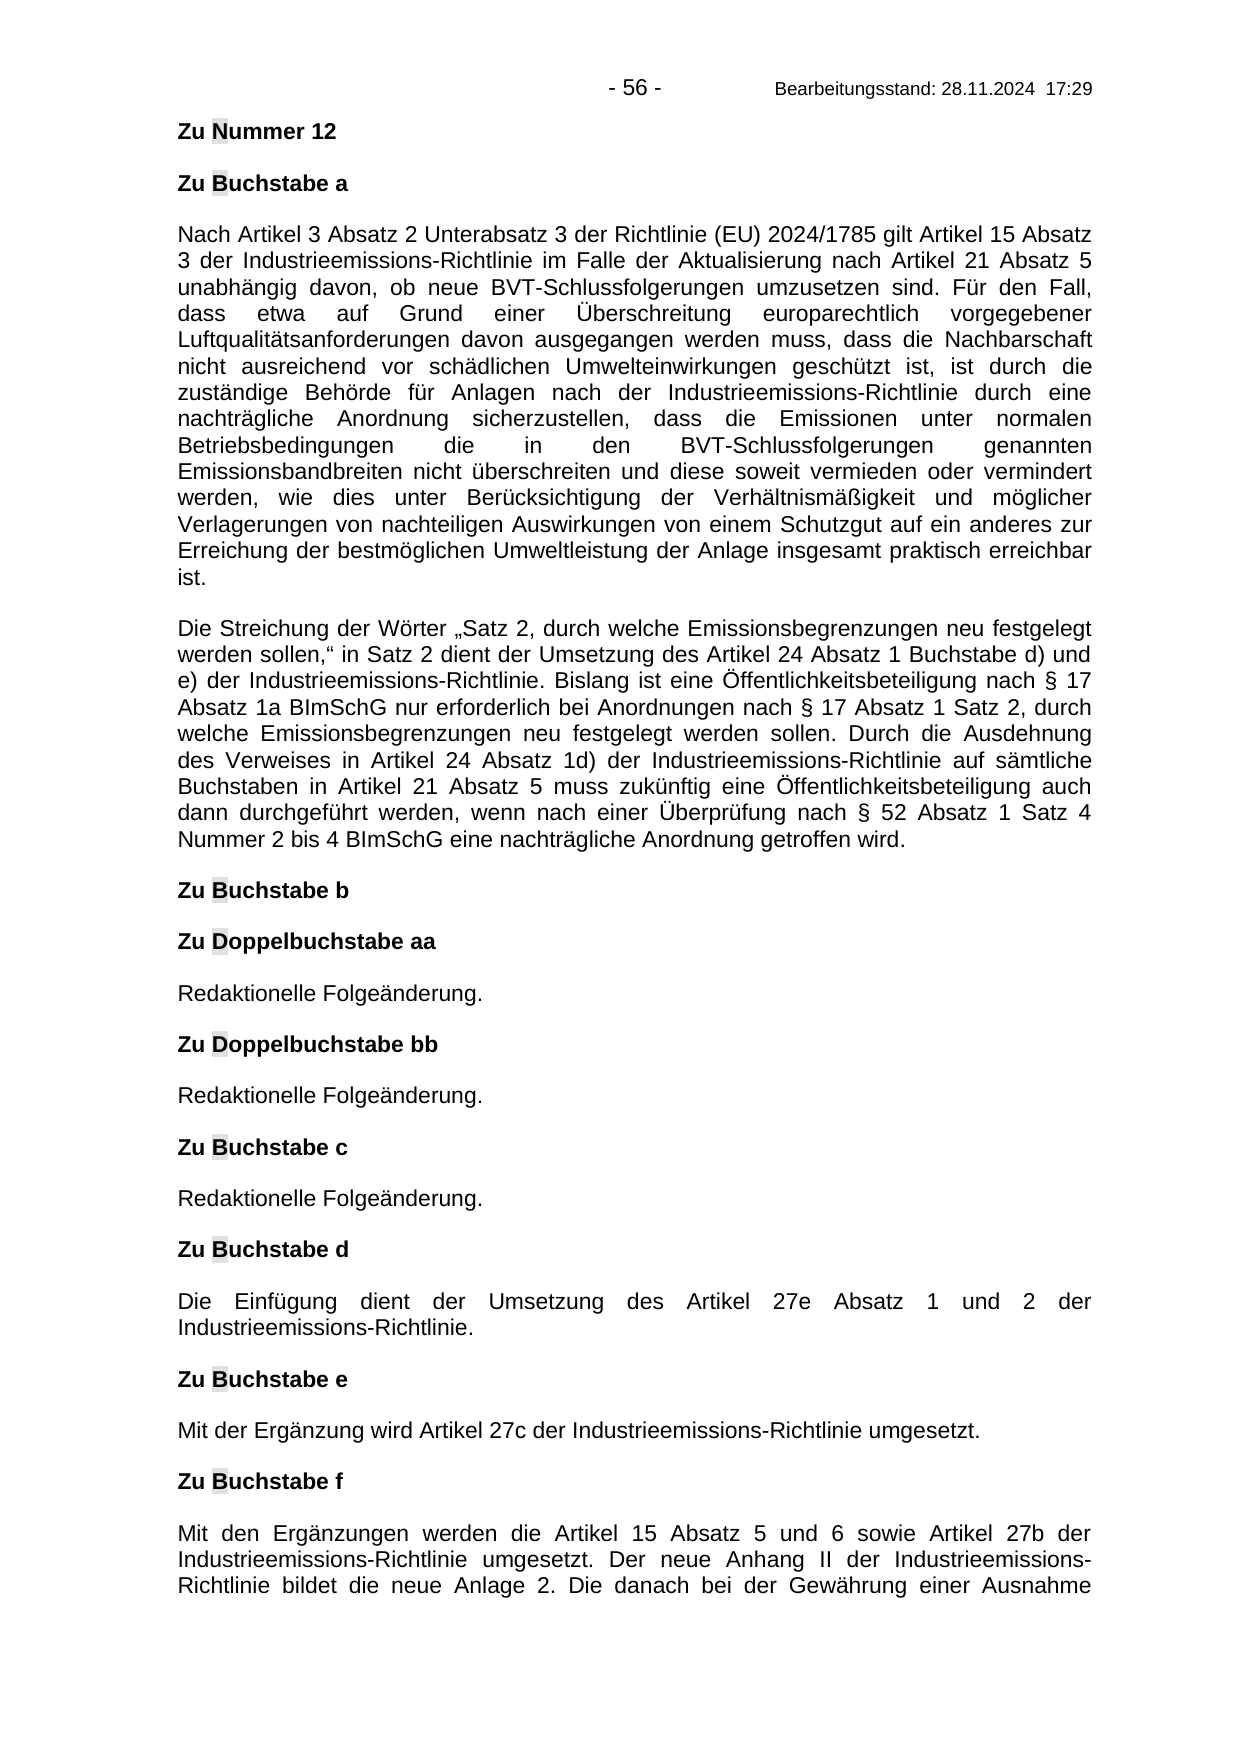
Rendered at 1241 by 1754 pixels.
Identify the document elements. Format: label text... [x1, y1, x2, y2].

text Zu Buchstabe b [177, 877, 212, 903]
text Zu Buchstabe b [228, 877, 1093, 903]
text Zu Doppelbuchstabe aa [228, 928, 1093, 955]
text Redaktionelle Folgeänderung. [177, 1185, 1093, 1211]
text Zu Buchstabe e [228, 1366, 1093, 1392]
text Nach Artikel 3 Absatz 2 Unterabsatz 3 der Richtlinie (EU) 2024/1785 gilt Artikel 15 Absatz 3 der Industrieemissions-Richtlinie im Falle der Aktualisierung nach Artikel 21 Absatz 5 unabhängig davon, ob neue BVT-Schlussfolgerungen umzusetzen sind. Für den Fall, dass etwa auf Grund einer Überschreitung europarechtlich vorgegebener Luftqualitätsanforderungen davon ausgegangen werden muss, dass die Nachbarschaft nicht ausreichend vor schädlichen Umwelteinwirkungen geschützt ist, ist durch die zuständige Behörde für Anlagen nach der Industrieemissions-Richtlinie durch eine nachträgliche Anordnung sicherzustellen, dass die Emissionen unter normalen Betriebsbedingungen die in den BVT-Schlussfolgerungen genannten Emissionsbandbreiten nicht überschreiten und diese soweit vermieden oder vermindert werden, wie dies unter Berücksichtigung der Verhältnismäßigkeit und möglicher Verlagerungen von nachteiligen Auswirkungen von einem Schutzgut auf ein anderes zur Erreichung der bestmöglichen Umweltleistung der Anlage insgesamt praktisch erreichbar ist. [177, 221, 1093, 590]
text Zu Buchstabe d [228, 1236, 1093, 1263]
text Redaktionelle Folgeänderung. [177, 980, 1093, 1006]
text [177, 1519, 1093, 1599]
text Zu Doppelbuchstabe bb [228, 1031, 1093, 1057]
text Zu Nummer 12 [228, 118, 1093, 144]
text Mit der Ergänzung wird Artikel 27c der Industrieemissions-Richtlinie umgesetzt. [177, 1417, 1093, 1443]
text Zu Nummer 12 [177, 118, 212, 144]
text Redaktionelle Folgeänderung. [177, 1082, 1093, 1109]
text Zu Buchstabe c [177, 1134, 212, 1160]
text Die Einfügung dient der Umsetzung des Artikel 27e Absatz 1 und 2 der Industrieemissions-Richtlinie. [177, 1288, 1093, 1341]
text Zu Buchstabe f [228, 1468, 1093, 1494]
text Die Streichung der Wörter „Satz 2, durch welche Emissionsbegrenzungen neu festgelegt werden sollen,“ in Satz 2 dient der Umsetzung des Artikel 24 Absatz 1 Buchstabe d) und e) der Industrieemissions-Richtlinie. Bislang ist eine Öffentlichkeitsbeteiligung nach § 17 Absatz 1a BImSchG nur erforderlich bei Anordnungen nach § 17 Absatz 1 Satz 2, durch welche Emissionsbegrenzungen neu festgelegt werden sollen. Durch die Ausdehnung des Verweises in Artikel 24 Absatz 1d) der Industrieemissions-Richtlinie auf sämtliche Buchstaben in Artikel 21 Absatz 5 muss zukünftig eine Öffentlichkeitsbeteiligung auch dann durchgeführt werden, wenn nach einer Überprüfung nach § 52 Absatz 1 Satz 4 Nummer 2 bis 4 BImSchG eine nachträgliche Anordnung getroffen wird. [177, 615, 1093, 852]
text Zu Buchstabe c [228, 1134, 1093, 1160]
text Zu Buchstabe d [177, 1236, 212, 1263]
text Zu Buchstabe a [177, 169, 1093, 196]
text Zu Buchstabe f [177, 1468, 212, 1494]
text Zu Buchstabe e [177, 1366, 212, 1392]
